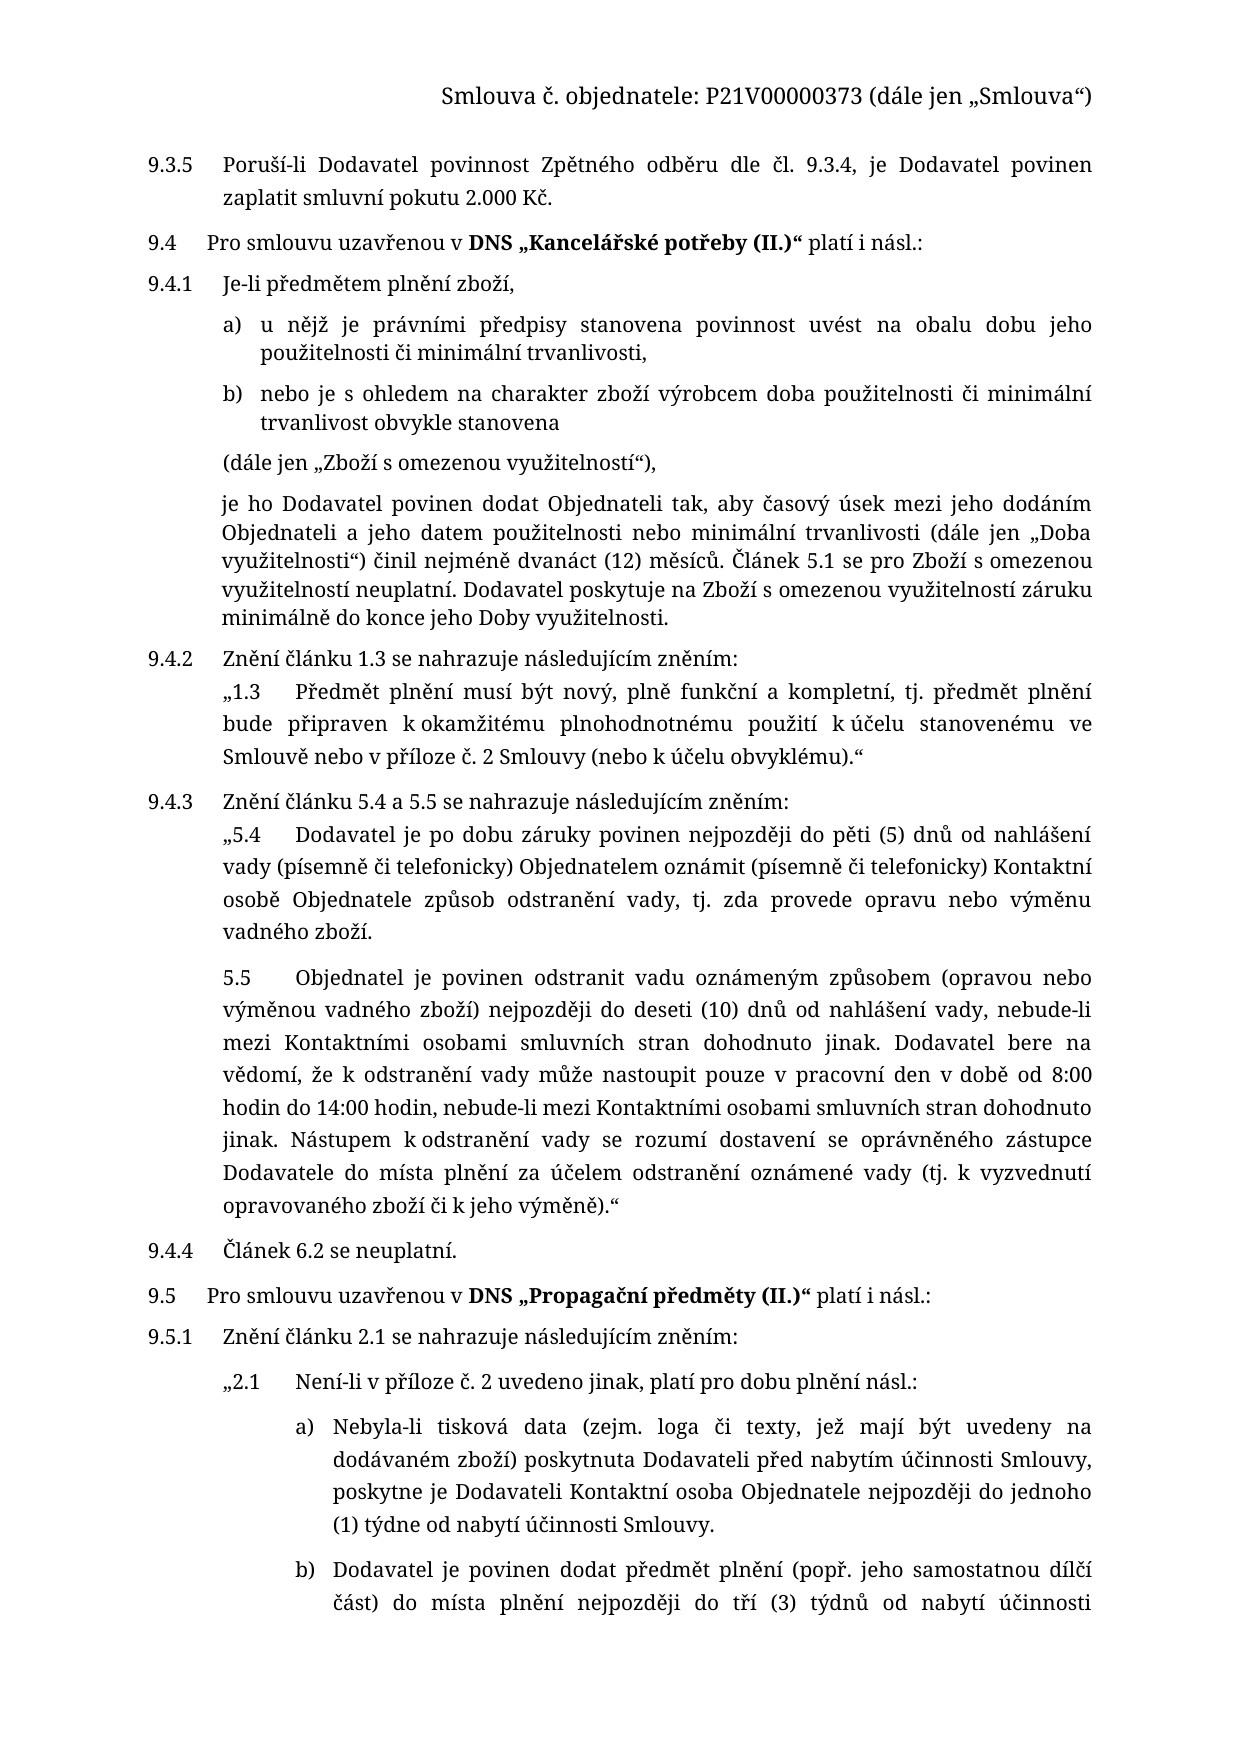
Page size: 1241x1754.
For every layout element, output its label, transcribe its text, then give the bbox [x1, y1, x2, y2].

list Článek 6.2 se neuplatní. [148, 1236, 1093, 1264]
list Je-li předmětem plnění zboží, [148, 269, 1093, 297]
list 5.5 Objednatel je povinen odstranit vadu oznámeným způsobem (opravou nebo výměnou vadného zboží) nejpozději do deseti (10) dnů od nahlášení vady, nebude-li mezi Kontaktními osobami smluvních stran dohodnuto jinak. Dodavatel bere na vědomí, že k odstranění vady může nastoupit pouze v pracovní den v době od 8:00 hodin do 14:00 hodin, nebude-li mezi Kontaktními osobami smluvních stran dohodnuto jinak. Nástupem k odstranění vady se rozumí dostavení se oprávněného zástupce Dodavatele do místa plnění za účelem odstranění oznámené vady (tj. k vyzvednutí opravovaného zboží či k jeho výměně).“ [223, 963, 1093, 1219]
list Poruší-li Dodavatel povinnost Zpětného odběru dle čl. 9.3.4, je Dodavatel povinen zaplatit smluvní pokutu 2.000 Kč. [148, 150, 1093, 211]
text (dále jen „Zboží s omezenou využitelností“), [223, 448, 1093, 477]
list „2.1 Není-li v příloze č. 2 uvedeno jinak, platí pro dobu plnění násl.: [223, 1367, 1093, 1396]
list „5.4 Dodavatel je po dobu záruky povinen nejpozději do pěti (5) dnů od nahlášení vady (písemně či telefonicky) Objednatelem oznámit (písemně či telefonicky) Kontaktní osobě Objednatele způsob odstranění vady, tj. zda provede opravu nebo výměnu vadného zboží. [223, 820, 1093, 946]
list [295, 1555, 1093, 1616]
list Znění článku 1.3 se nahrazuje následujícím zněním: [148, 644, 1093, 673]
text je ho Dodavatel povinen dodat Objednateli tak, aby časový úsek mezi jeho dodáním Objednateli a jeho datem použitelnosti nebo minimální trvanlivosti (dále jen „Doba využitelnosti“) činil nejméně dvanáct (12) měsíců. Článek 5.1 se pro Zboží s omezenou využitelností neuplatní. Dodavatel poskytuje na Zboží s omezenou využitelností záruku minimálně do konce jeho Doby využitelnosti. [221, 489, 1093, 632]
list nebo je s ohledem na charakter zboží výrobcem doba použitelnosti či minimální trvanlivost obvykle stanovena [223, 379, 1093, 436]
list Pro smlouvu uzavřenou v DNS „Kancelářské potřeby (II.)“ platí i násl.: [148, 228, 1093, 256]
list u nějž je právními předpisy stanovena povinnost uvést na obalu dobu jeho použitelnosti či minimální trvanlivosti, [223, 310, 1093, 367]
list Pro smlouvu uzavřenou v DNS „Propagační předměty (II.)“ platí i násl.: [148, 1281, 1093, 1309]
list „1.3 Předmět plnění musí být nový, plně funkční a kompletní, tj. předmět plnění bude připraven k okamžitému plnohodnotnému použití k účelu stanovenému ve Smlouvě nebo v příloze č. 2 Smlouvy (nebo k účelu obvyklému).“ [223, 677, 1093, 770]
list Nebyla-li tisková data (zejm. loga či texty, jež mají být uvedeny na dodávaném zboží) poskytnuta Dodavateli před nabytím účinnosti Smlouvy, poskytne je Dodavateli Kontaktní osoba Objednatele nejpozději do jednoho (1) týdne od nabytí účinnosti Smlouvy. [295, 1412, 1093, 1538]
list Znění článku 5.4 a 5.5 se nahrazuje následujícím zněním: [148, 787, 1093, 816]
list Znění článku 2.1 se nahrazuje následujícím zněním: [148, 1322, 1093, 1350]
